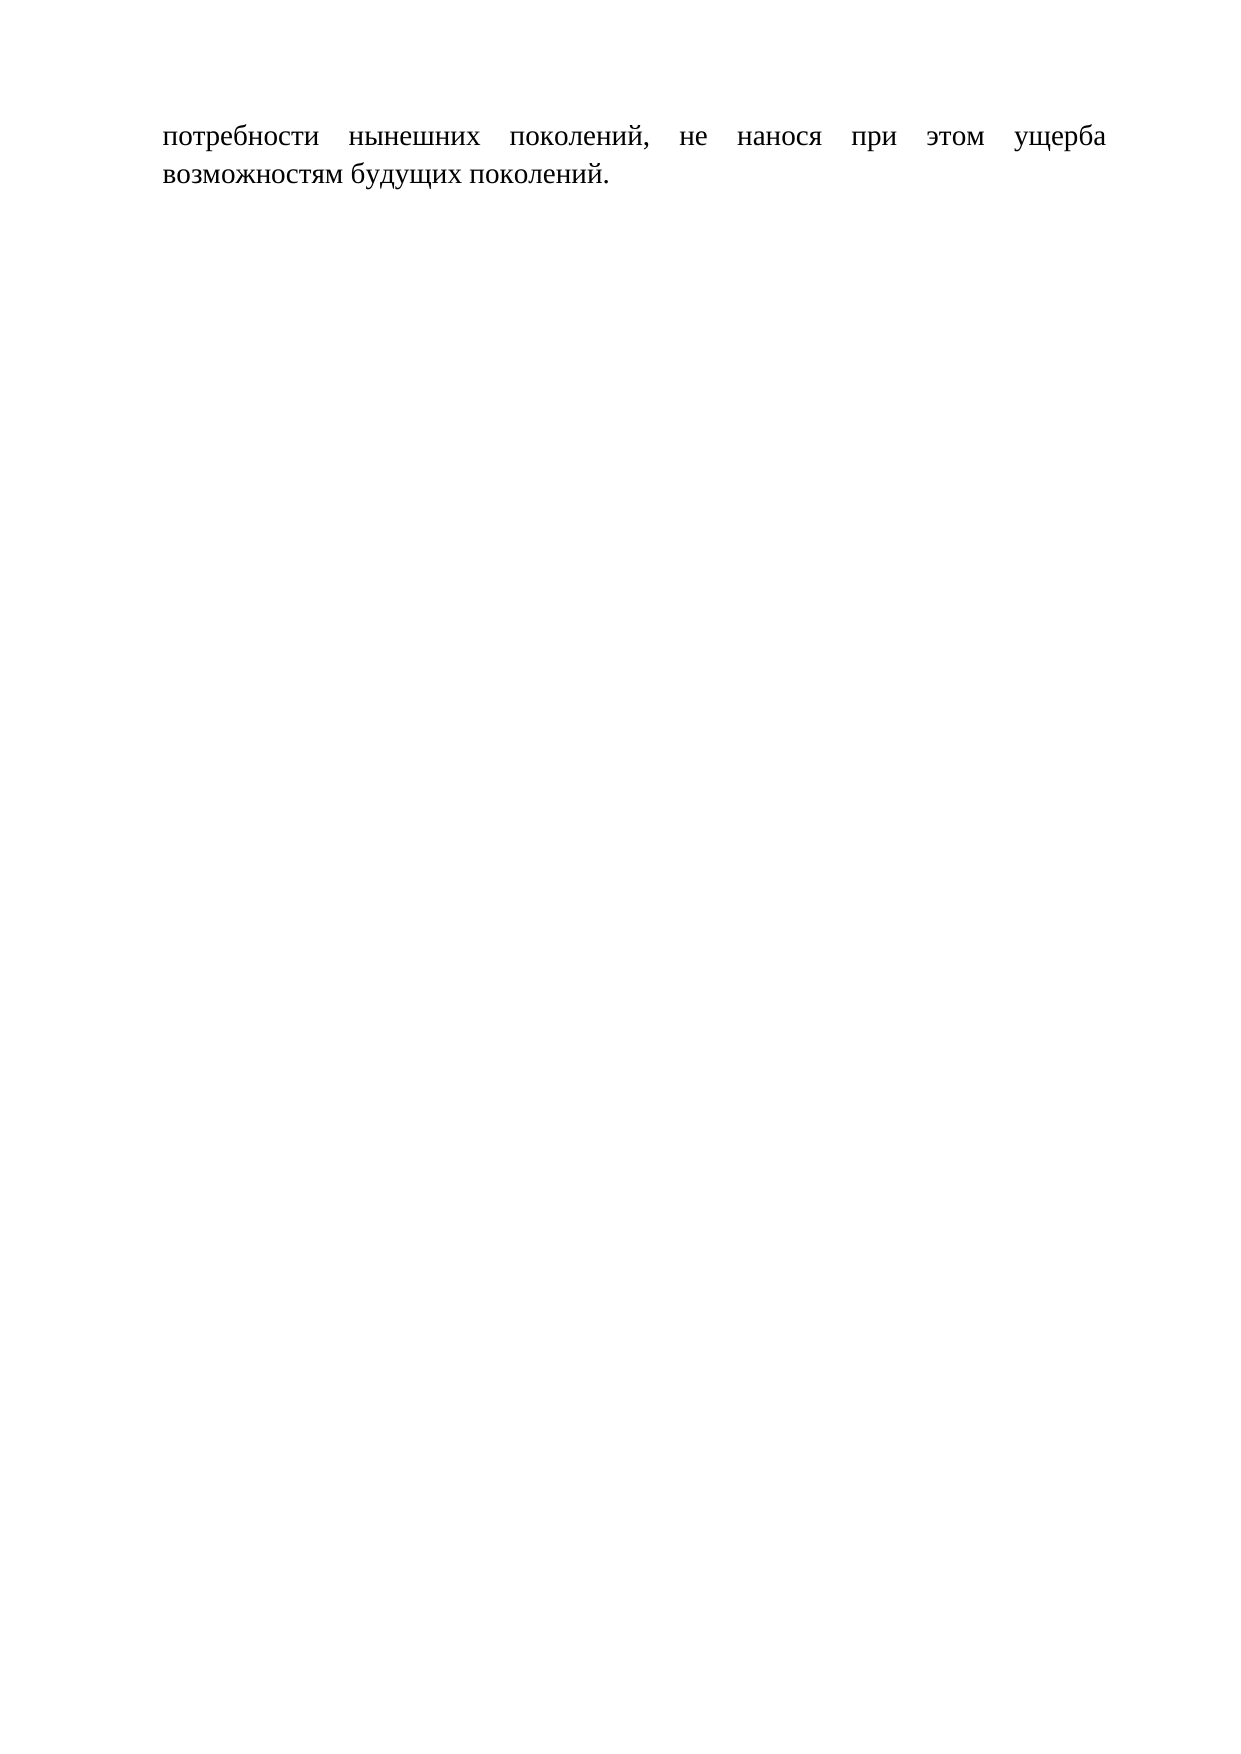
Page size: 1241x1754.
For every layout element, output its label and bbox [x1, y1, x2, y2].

text [162, 118, 1107, 190]
